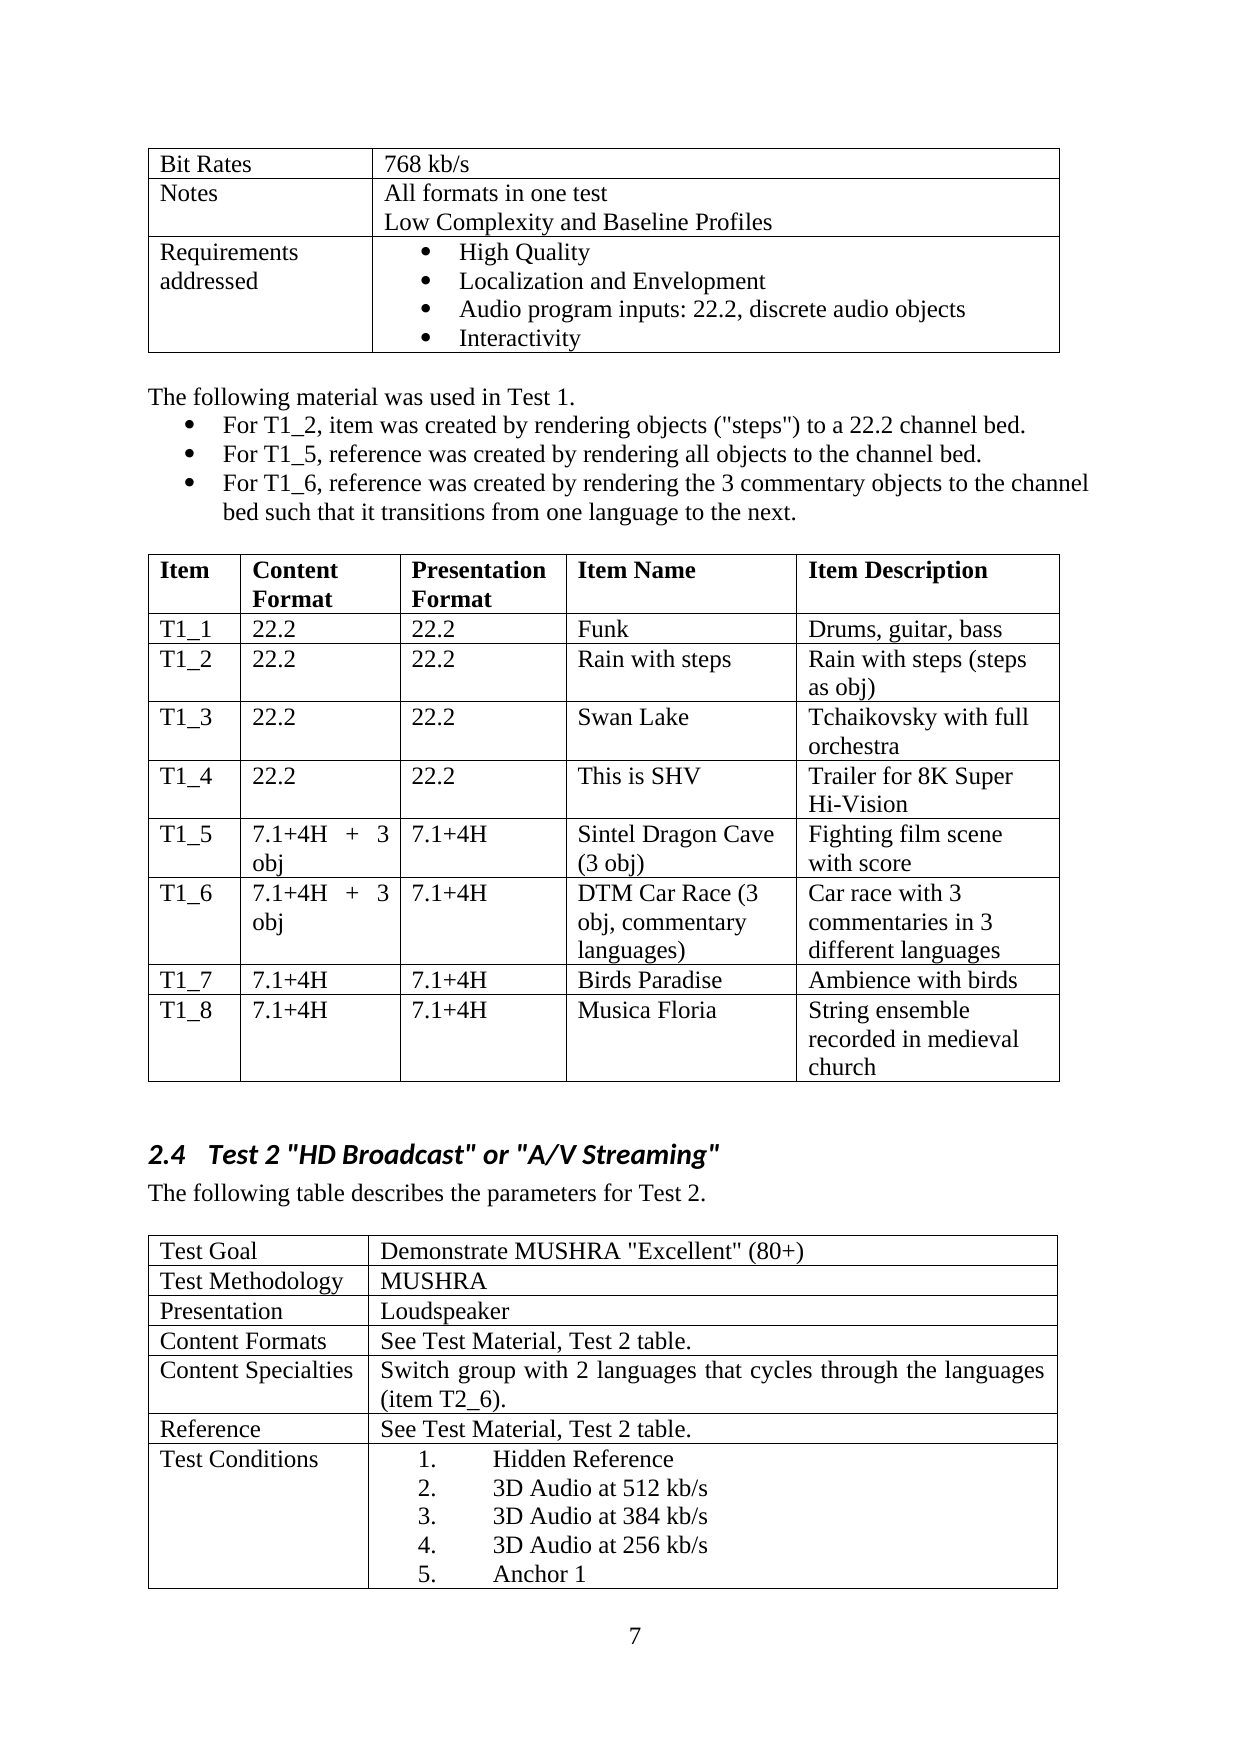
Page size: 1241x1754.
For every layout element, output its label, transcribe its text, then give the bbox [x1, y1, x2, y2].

table_cell 22.2 [401, 644, 566, 701]
table_cell Rain with steps (steps as obj) [797, 644, 1059, 701]
table_cell Switch group with 2 languages that cycles through the languages (item T2_6). [369, 1356, 1057, 1413]
table_cell 7.1+4H [401, 819, 566, 877]
list For T1_6, reference was created by rendering the 3 commentary objects to the channel bed such that it transitions from one language to the next. [185, 468, 1122, 526]
table_cell Requirements addressed [149, 237, 372, 352]
table_cell T1_1 [149, 614, 240, 643]
table_cell T1_6 [149, 878, 240, 964]
table_cell Musica Floria [567, 995, 796, 1081]
table_cell Birds Paradise [567, 965, 796, 994]
table_cell Drums, guitar, bass [797, 614, 1059, 643]
table_cell Sintel Dragon Cave (3 obj) [567, 819, 796, 877]
table_cell Rain with steps [567, 644, 796, 701]
table_header Demonstrate MUSHRA "Excellent" (80+) [369, 1236, 1057, 1265]
table_cell 768 kb/s [373, 149, 1059, 177]
table_cell Reference [149, 1414, 368, 1443]
table_cell Presentation [149, 1296, 368, 1325]
table_cell 22.2 [241, 644, 400, 701]
table_cell 7.1+4H [401, 965, 566, 994]
table_cell 7.1+4H [241, 965, 400, 994]
table_cell 7.1+4H + 3 obj [241, 878, 400, 964]
table_cell All formats in one test Low Complexity and Baseline Profiles [373, 179, 1059, 236]
table_cell T1_8 [149, 995, 240, 1081]
table_cell Content Specialties [149, 1356, 368, 1413]
table_cell Test Methodology [149, 1266, 368, 1295]
table_cell 7.1+4H + 3 obj [241, 819, 400, 877]
table_cell 7.1+4H [401, 878, 566, 964]
list For T1_5, reference was created by rendering all objects to the channel bed. [185, 439, 1122, 468]
table_header Test Goal [149, 1236, 368, 1265]
table_cell Swan Lake [567, 702, 796, 760]
table_cell T1_3 [149, 702, 240, 760]
table_header Content Format [241, 555, 400, 613]
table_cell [369, 1444, 1057, 1588]
table_cell MUSHRA [369, 1266, 1057, 1295]
table_cell 22.2 [401, 614, 566, 643]
table_cell T1_7 [149, 965, 240, 994]
table_header Item Name [567, 555, 796, 613]
table_cell Funk [567, 614, 796, 643]
table_cell Test Conditions [149, 1444, 368, 1588]
table_cell 22.2 [241, 614, 400, 643]
table_cell 22.2 [401, 761, 566, 818]
table_cell High Quality Localization and Envelopment Audio program inputs: 22.2, discrete audio objects Interactivity [373, 237, 1059, 352]
table_cell This is SHV [567, 761, 796, 818]
table_cell Fighting film scene with score [797, 819, 1059, 877]
table_cell 7.1+4H [241, 995, 400, 1081]
table_cell 7.1+4H [401, 995, 566, 1081]
table_cell Tchaikovsky with full orchestra [797, 702, 1059, 760]
list For T1_2, item was created by rendering objects ("steps") to a 22.2 channel bed. [185, 411, 1122, 439]
text The following table describes the parameters for Test 2. [148, 1178, 1122, 1207]
table_header Item Description [797, 555, 1059, 613]
table_cell Car race with 3 commentaries in 3 different languages [797, 878, 1059, 964]
table_cell String ensemble recorded in medieval church [797, 995, 1059, 1081]
table_cell Ambience with birds [797, 965, 1059, 994]
table_cell T1_4 [149, 761, 240, 818]
table_cell 22.2 [241, 702, 400, 760]
table_cell See Test Material, Test 2 table. [369, 1326, 1057, 1354]
table_cell T1_5 [149, 819, 240, 877]
table_cell Bit Rates [149, 149, 372, 177]
table_header Presentation Format [401, 555, 566, 613]
text The following material was used in Test 1. [148, 382, 1122, 411]
table_cell Trailer for 8K Super Hi-Vision [797, 761, 1059, 818]
table_header Item [149, 555, 240, 613]
subtitle Test 2 "HD Broadcast" or "A/V Streaming" [148, 1136, 1122, 1172]
table_cell Content Formats [149, 1326, 368, 1354]
table_cell 22.2 [401, 702, 566, 760]
table_cell Notes [149, 179, 372, 236]
table_cell Loudspeaker [369, 1296, 1057, 1325]
table_cell See Test Material, Test 2 table. [369, 1414, 1057, 1443]
table_cell 22.2 [241, 761, 400, 818]
table_cell DTM Car Race (3 obj, commentary languages) [567, 878, 796, 964]
table_cell T1_2 [149, 644, 240, 701]
